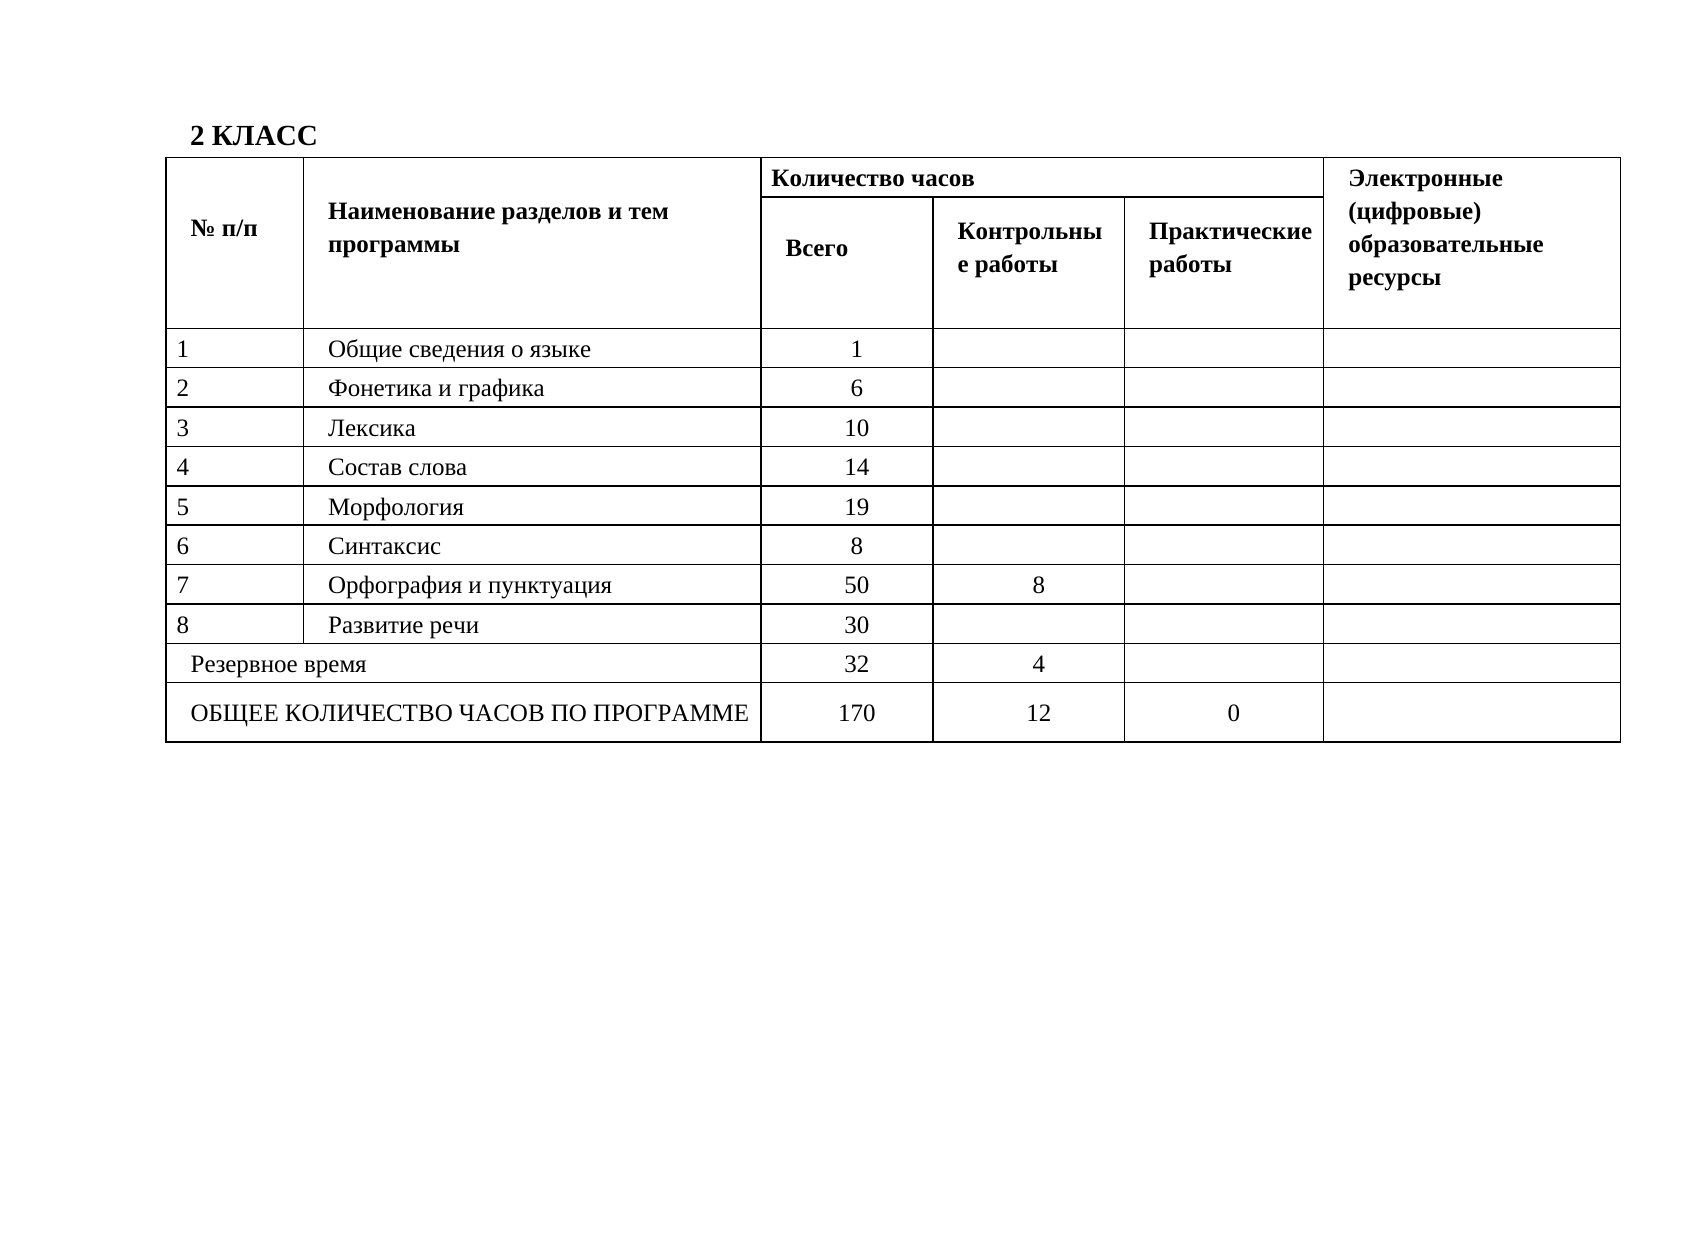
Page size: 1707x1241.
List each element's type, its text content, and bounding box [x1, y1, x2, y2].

table_cell [1125, 487, 1323, 524]
table_cell 170 [762, 683, 932, 741]
table_cell Лексика [304, 408, 760, 446]
table_cell [1324, 605, 1620, 642]
table_cell 8 [934, 565, 1124, 603]
table_cell [934, 487, 1124, 524]
table_cell Практические работы [1125, 198, 1323, 327]
table_cell [934, 605, 1124, 642]
table_cell Морфология [304, 487, 760, 524]
table_cell Резервное время [167, 644, 760, 682]
table_cell 14 [762, 447, 932, 485]
table_header Электронные (цифровые) образовательные ресурсы [1324, 158, 1620, 327]
table_cell [1324, 683, 1620, 741]
table_cell Общие сведения о языке [304, 329, 760, 367]
table_cell [1125, 526, 1323, 564]
table_cell Синтаксис [304, 526, 760, 564]
table_cell [1324, 329, 1620, 367]
table_cell [1324, 447, 1620, 485]
table_cell [1324, 368, 1620, 406]
table_cell 1 [762, 329, 932, 367]
table_cell 5 [167, 487, 303, 524]
table_header Наименование разделов и тем программы [304, 158, 760, 327]
table_cell [1125, 644, 1323, 682]
table_cell [1125, 605, 1323, 642]
table_cell 6 [762, 368, 932, 406]
table_cell 4 [167, 447, 303, 485]
table_cell [934, 526, 1124, 564]
table_cell 7 [167, 565, 303, 603]
table_cell 10 [762, 408, 932, 446]
table_cell 6 [167, 526, 303, 564]
table_cell [934, 408, 1124, 446]
table_cell 12 [934, 683, 1124, 741]
table_cell 30 [762, 605, 932, 642]
table_cell [1125, 408, 1323, 446]
table_cell 19 [762, 487, 932, 524]
table_cell [1324, 487, 1620, 524]
table_cell [934, 447, 1124, 485]
table_header № п/п [167, 158, 303, 327]
table_cell 2 [167, 368, 303, 406]
table_cell [1324, 408, 1620, 446]
table_cell Фонетика и графика [304, 368, 760, 406]
text 2 КЛАСС [190, 118, 1618, 152]
table_cell [934, 368, 1124, 406]
table_cell Контрольные работы [934, 198, 1124, 327]
table_cell 32 [762, 644, 932, 682]
table_cell 8 [762, 526, 932, 564]
table_cell [1324, 644, 1620, 682]
table_cell ОБЩЕЕ КОЛИЧЕСТВО ЧАСОВ ПО ПРОГРАММЕ [167, 683, 760, 741]
table_cell [1125, 329, 1323, 367]
table_cell [1324, 526, 1620, 564]
table_cell [934, 329, 1124, 367]
table_cell Развитие речи [304, 605, 760, 642]
table_cell 0 [1125, 683, 1323, 741]
table_cell 4 [934, 644, 1124, 682]
table_cell [1125, 368, 1323, 406]
table_header Количество часов [762, 158, 1323, 196]
table_cell Состав слова [304, 447, 760, 485]
table_cell 3 [167, 408, 303, 446]
table_cell 50 [762, 565, 932, 603]
table_cell [1125, 447, 1323, 485]
table_cell [1324, 565, 1620, 603]
table_cell Орфография и пунктуация [304, 565, 760, 603]
table_cell Всего [762, 198, 932, 327]
table_cell 8 [167, 605, 303, 642]
table_cell [1125, 565, 1323, 603]
table_cell 1 [167, 329, 303, 367]
